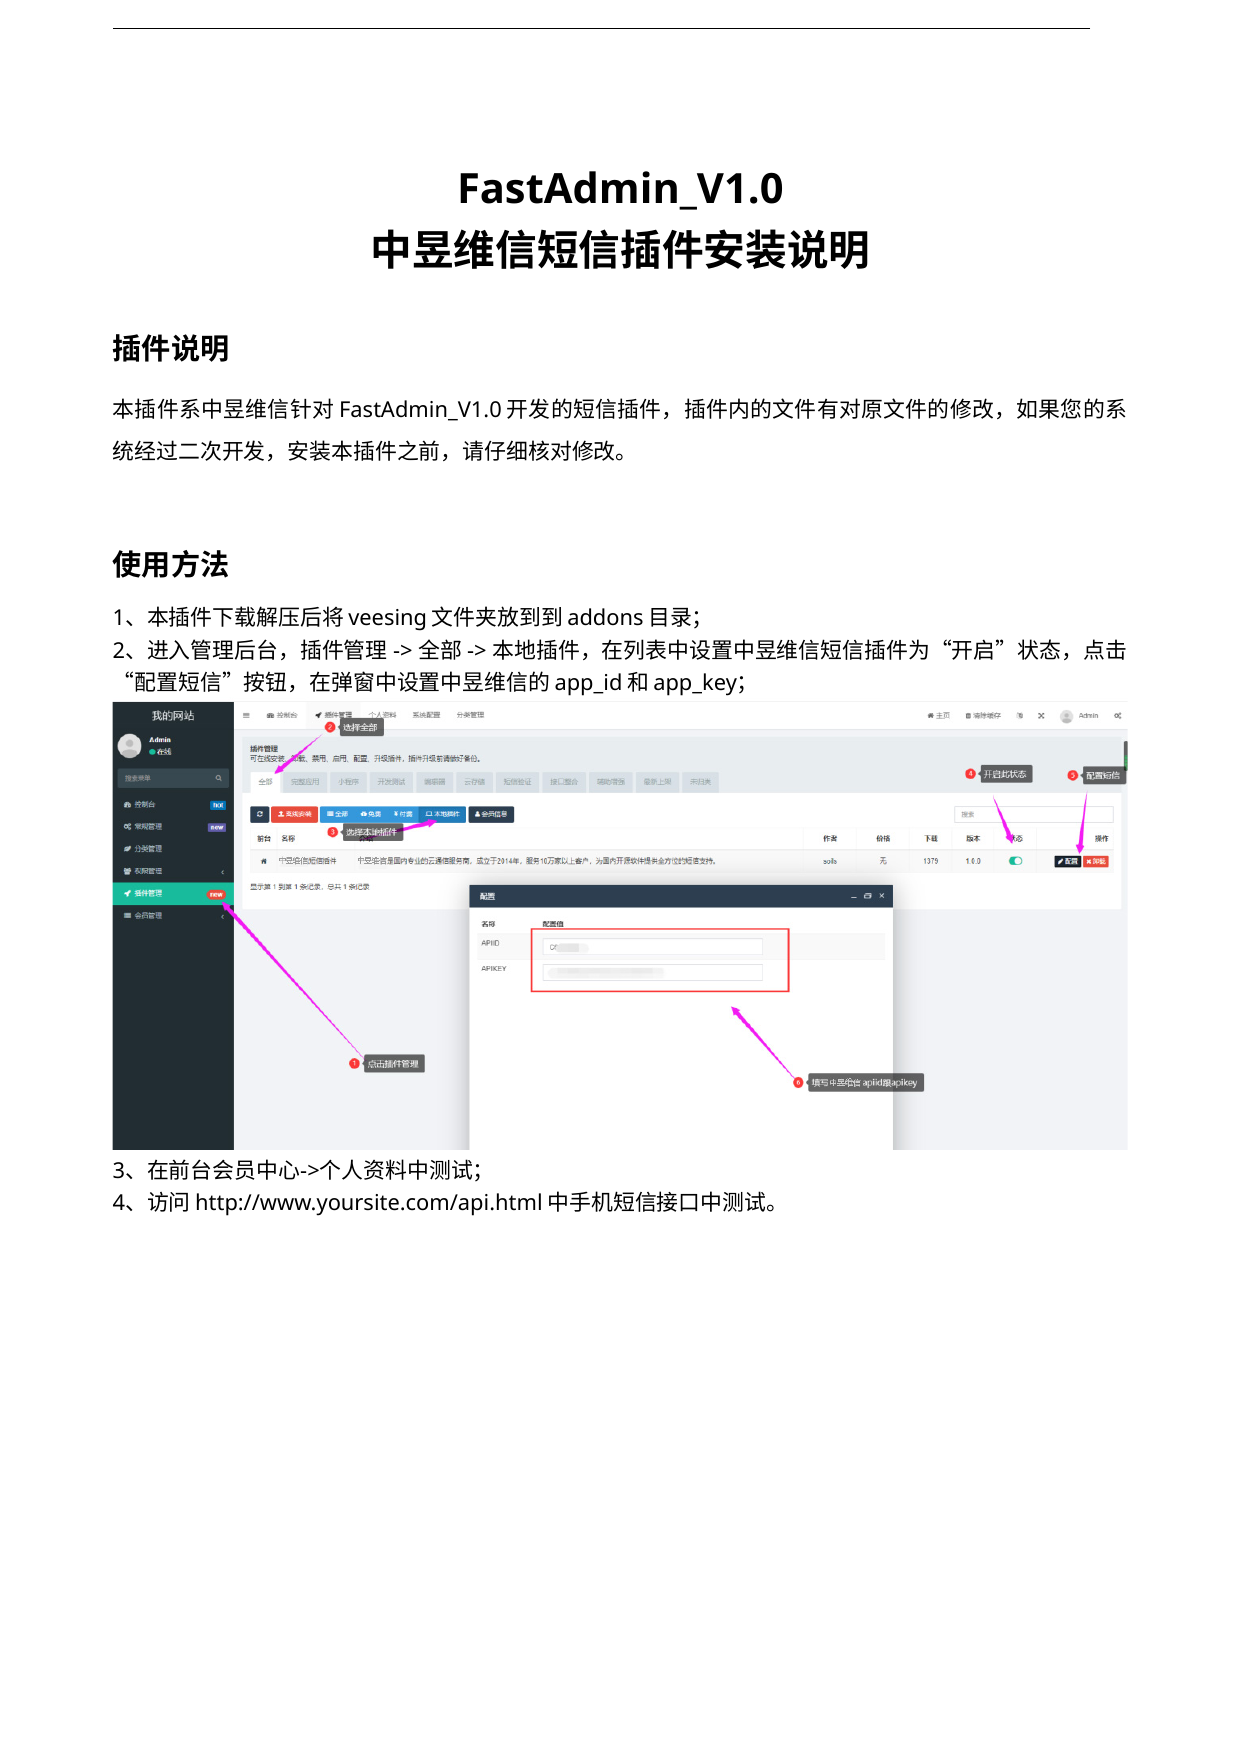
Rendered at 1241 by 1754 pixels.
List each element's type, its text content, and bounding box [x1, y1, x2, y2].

list 在前台会员中心->个人资料中测试； [112, 1152, 1128, 1185]
text 插件说明 [112, 326, 1128, 368]
picture [112, 697, 1128, 1150]
text 本插件系中昱维信针对FastAdmin_V1.0开发的短信插件，插件内的文件有对原文件的修改，如果您的系统经过二次开发，安装本插件之前，请仔细核对修改。 [112, 384, 1128, 468]
list 进入管理后台，插件管理 -> 全部 -> 本地插件，在列表中设置中昱维信短信插件为“开启”状态，点击“配置短信”按钮，在弹窗中设置中昱维信的app_id和app_key； [112, 632, 1128, 697]
text FastAdmin_V1.0 [112, 153, 1128, 215]
text 中昱维信短信插件安装说明 [112, 215, 1128, 278]
text 使用方法 [112, 542, 1128, 583]
list 本插件下载解压后将veesing文件夹放到到addons目录； [112, 600, 1128, 632]
list 访问http://www.yoursite.com/api.html中手机短信接口中测试。 [112, 1185, 1128, 1217]
